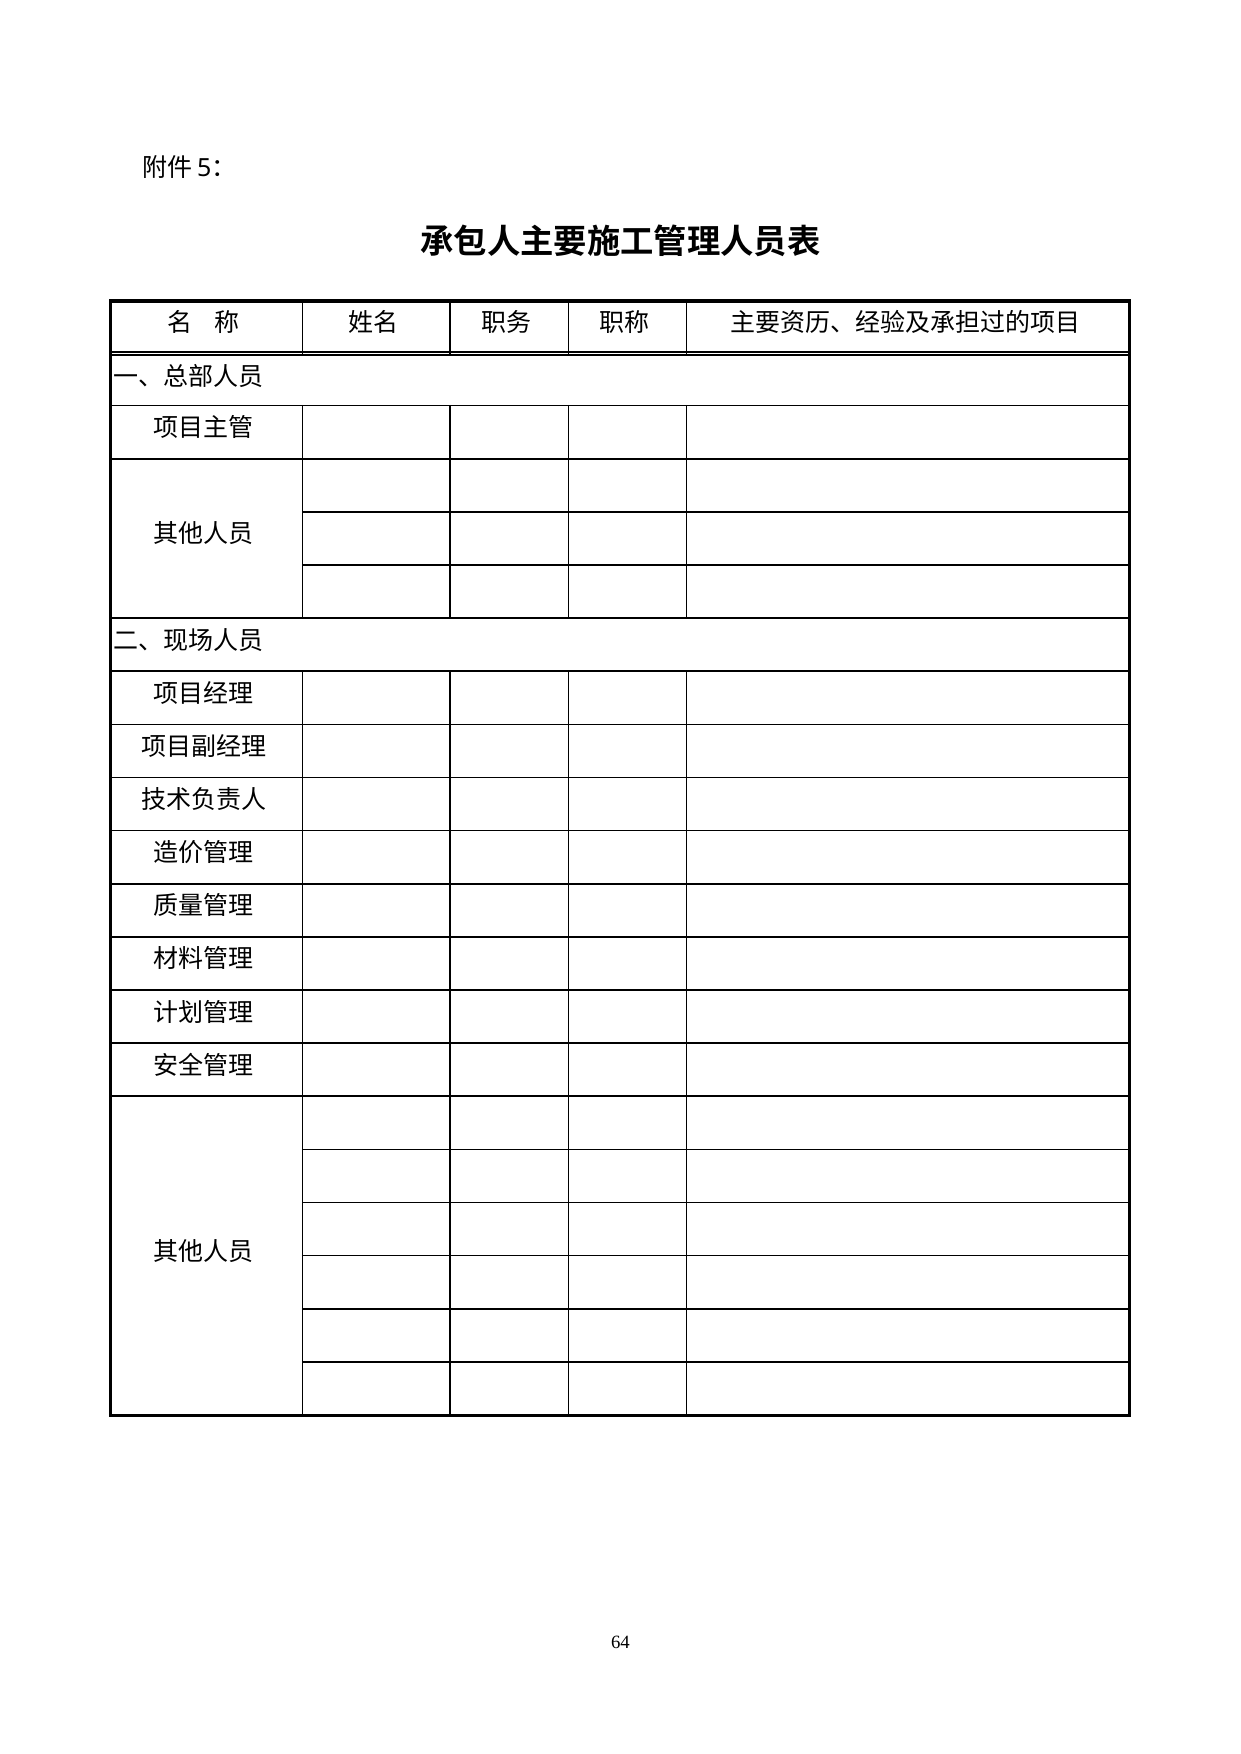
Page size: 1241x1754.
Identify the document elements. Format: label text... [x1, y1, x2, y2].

table_header 名 称 [112, 303, 302, 351]
table_cell [687, 1203, 1128, 1255]
table_header 主要资历、经验及承担过的项目 [687, 303, 1128, 351]
table_cell [687, 885, 1128, 936]
table_cell [569, 513, 686, 564]
table_cell [303, 566, 449, 617]
table_cell [303, 1310, 449, 1361]
table_cell 技术负责人 [112, 778, 302, 830]
table_cell [687, 406, 1128, 458]
table_cell [303, 725, 449, 777]
table_cell [303, 672, 449, 723]
table_cell 项目主管 [112, 406, 302, 458]
table_cell [451, 1203, 568, 1255]
table_cell [687, 672, 1128, 723]
table_cell [687, 566, 1128, 617]
table_cell [569, 1256, 686, 1308]
table_cell [451, 991, 568, 1042]
table_cell [451, 1044, 568, 1095]
table_cell [451, 831, 568, 883]
table_cell [451, 513, 568, 564]
table_cell [569, 1363, 686, 1414]
table_cell [303, 513, 449, 564]
table_cell [569, 1044, 686, 1095]
table_cell 其他人员 [112, 460, 302, 617]
table_cell [451, 778, 568, 830]
table_cell [451, 938, 568, 989]
table_cell [687, 1044, 1128, 1095]
table_cell [687, 778, 1128, 830]
table_cell [569, 1310, 686, 1361]
table_cell [569, 991, 686, 1042]
table_cell [687, 831, 1128, 883]
table_header 姓名 [303, 303, 449, 351]
table_cell [569, 1097, 686, 1148]
table_cell 计划管理 [112, 991, 302, 1042]
table_cell [303, 831, 449, 883]
table_cell [451, 566, 568, 617]
table_cell [451, 1310, 568, 1361]
table_cell [569, 672, 686, 723]
table_cell [569, 566, 686, 617]
table_cell [303, 885, 449, 936]
table_cell 安全管理 [112, 1044, 302, 1095]
table_cell [303, 1044, 449, 1095]
table_cell [687, 460, 1128, 511]
table_cell [451, 885, 568, 936]
table_cell [303, 991, 449, 1042]
table_cell 其他人员 [112, 1097, 302, 1414]
table_cell [451, 460, 568, 511]
table_cell [451, 672, 568, 723]
table_cell [569, 1150, 686, 1202]
table_cell 质量管理 [112, 885, 302, 936]
table_cell [303, 778, 449, 830]
table_cell [303, 1150, 449, 1202]
table_cell [451, 725, 568, 777]
table_cell [451, 1256, 568, 1308]
table_cell [687, 1097, 1128, 1148]
table_cell 造价管理 [112, 831, 302, 883]
table_cell [569, 938, 686, 989]
table_cell [569, 406, 686, 458]
table_cell [687, 991, 1128, 1042]
table_cell [303, 406, 449, 458]
table_cell 项目经理 [112, 672, 302, 723]
table_cell [303, 1203, 449, 1255]
table_cell [303, 1363, 449, 1414]
table_cell [569, 460, 686, 511]
table_cell [569, 885, 686, 936]
table_cell 一、总部人员 [112, 356, 1128, 405]
table_cell [687, 513, 1128, 564]
table_header 职称 [569, 303, 686, 351]
table_cell [569, 725, 686, 777]
table_cell [569, 831, 686, 883]
table_cell 二、现场人员 [112, 619, 1128, 670]
table_cell [303, 1097, 449, 1148]
table_cell [687, 1363, 1128, 1414]
table_cell [687, 1150, 1128, 1202]
table_cell 材料管理 [112, 938, 302, 989]
table_cell [303, 460, 449, 511]
text 承包人主要施工管理人员表 [142, 214, 1098, 263]
table_cell [303, 938, 449, 989]
table_cell [451, 1363, 568, 1414]
table_cell [451, 406, 568, 458]
table_cell [451, 1150, 568, 1202]
table_cell 项目副经理 [112, 725, 302, 777]
text 附件5： [142, 148, 1098, 184]
table_cell [687, 938, 1128, 989]
table_cell [303, 1256, 449, 1308]
table_header 职务 [451, 303, 568, 351]
table_cell [569, 1203, 686, 1255]
table_cell [687, 1256, 1128, 1308]
table_cell [687, 1310, 1128, 1361]
table_cell [451, 1097, 568, 1148]
table_cell [569, 778, 686, 830]
table_cell [687, 725, 1128, 777]
